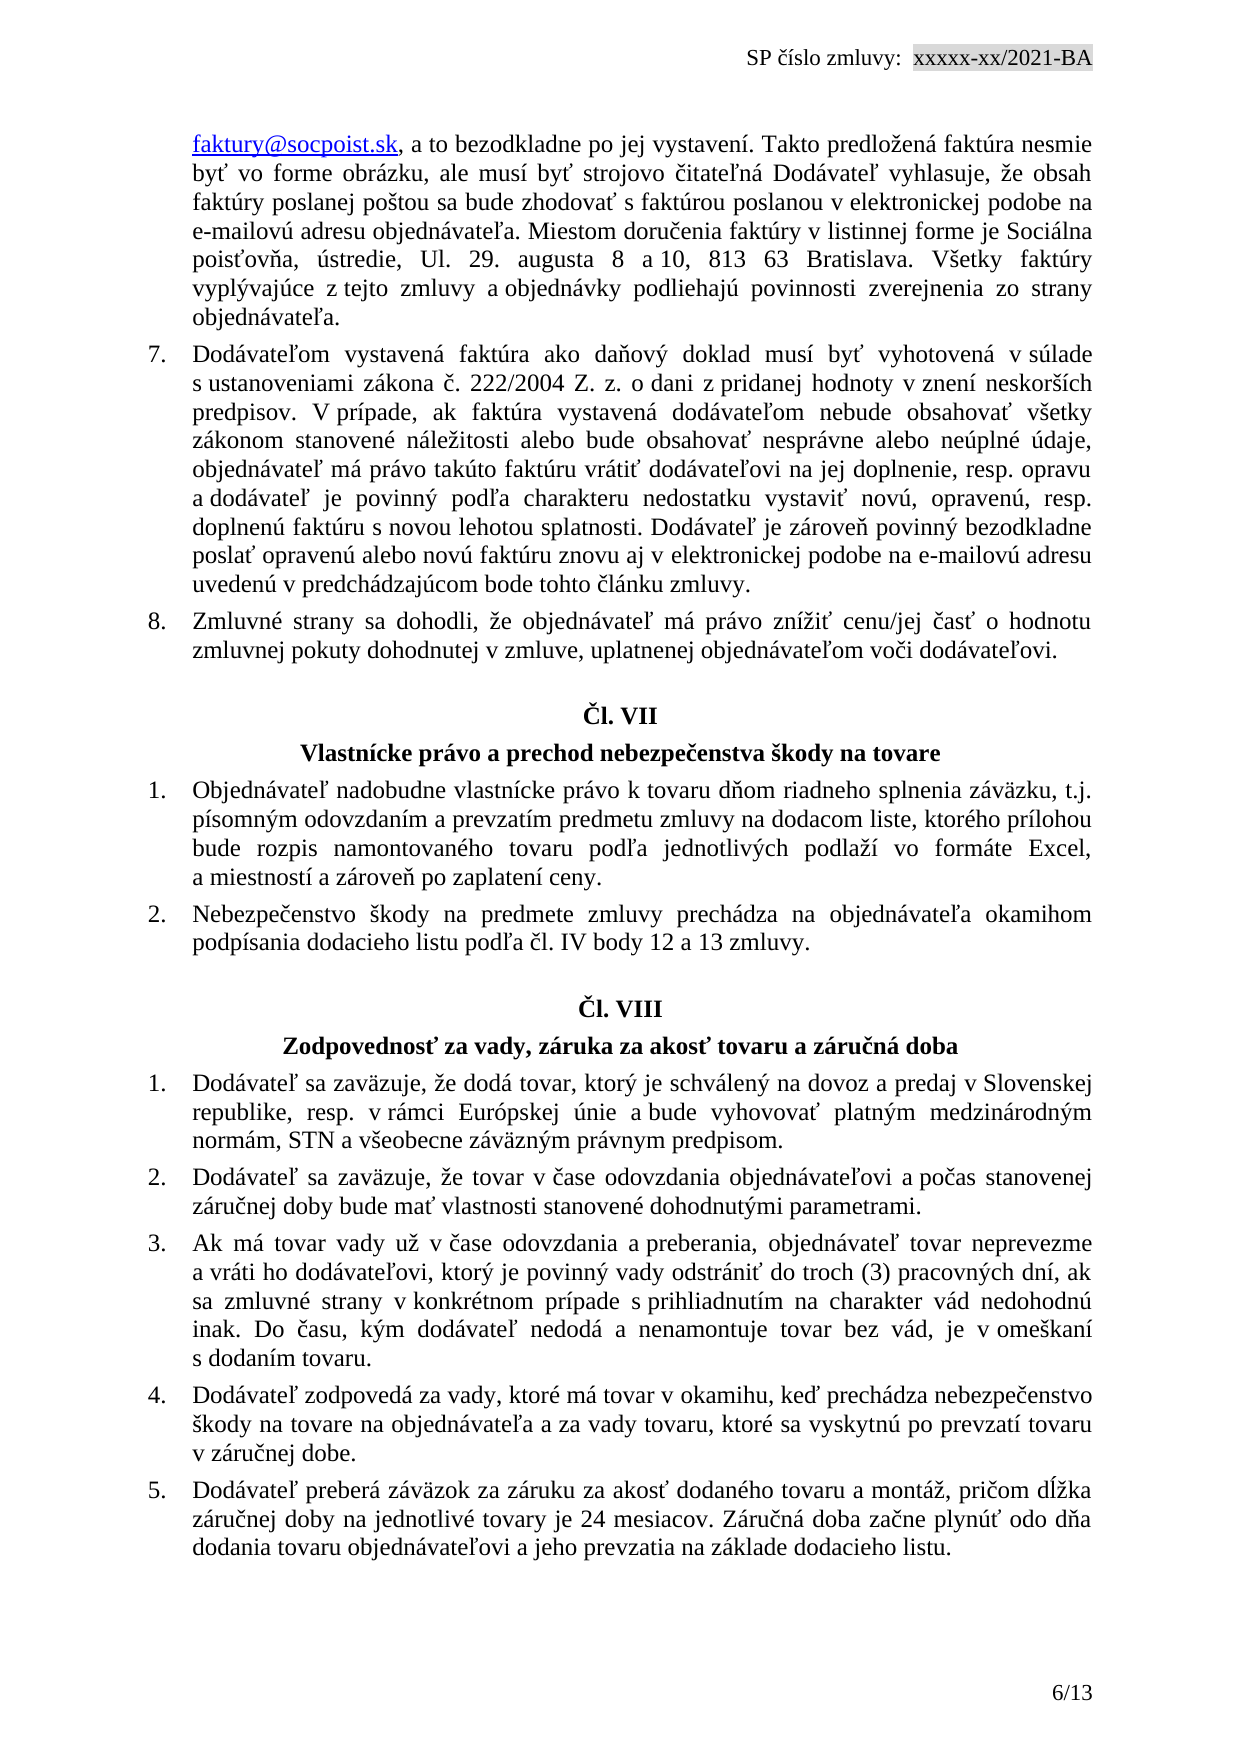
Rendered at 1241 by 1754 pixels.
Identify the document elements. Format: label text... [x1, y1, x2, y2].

list Dodávateľ sa zaväzuje, že tovar v čase odovzdania objednávateľovi a počas stanovenej záručnej doby bude mať vlastnosti stanovené dohodnutými parametrami. [148, 1162, 1092, 1220]
text 2. Nebezpečenstvo škody na predmete zmluvy prechádza na objednávateľa okamihom podpísania dodacieho listu podľa čl. IV body 12 a 13 zmluvy. [148, 899, 1092, 956]
list Dodávateľ sa zaväzuje, že dodá tovar, ktorý je schválený na dovoz a predaj v Slovenskej republike, resp. v rámci Európskej únie a bude vyhovovať platným medzinárodným normám, STN a všeobecne záväzným právnym predpisom. [148, 1068, 1092, 1154]
text 1. Objednávateľ nadobudne vlastnícke právo k tovaru dňom riadneho splnenia záväzku, t.j. písomným odovzdaním a prevzatím predmetu zmluvy na dodacom liste, ktorého prílohou bude rozpis namontovaného tovaru podľa jednotlivých podlaží vo formáte Excel, a miestností a zároveň po zaplatení ceny. [148, 775, 1092, 890]
text 7. Dodávateľom vystavená faktúra ako daňový doklad musí byť vyhotovená v súlade s ustanoveniami zákona č. 222/2004 Z. z. o dani z pridanej hodnoty v znení neskorších predpisov. V prípade, ak faktúra vystavená dodávateľom nebude obsahovať všetky zákonom stanovené náležitosti alebo bude obsahovať nesprávne alebo neúplné údaje, objednávateľ má právo takúto faktúru vrátiť dodávateľovi na jej doplnenie, resp. opravu a dodávateľ je povinný podľa charakteru nedostatku vystaviť novú, opravenú, resp. doplnenú faktúru s novou lehotou splatnosti. Dodávateľ je zároveň povinný bezodkladne poslať opravenú alebo novú faktúru znovu aj v elektronickej podobe na e-mailovú adresu uvedenú v predchádzajúcom bode tohto článku zmluvy. [148, 339, 1092, 598]
text 8. Zmluvné strany sa dohodli, že objednávateľ má právo znížiť cenu/jej časť o hodnotu zmluvnej pokuty dohodnutej v zmluve, uplatnenej objednávateľom voči dodávateľovi. [148, 606, 1092, 664]
text Čl. VIII [148, 994, 1092, 1022]
text Vlastnícke právo a prechod nebezpečenstva škody na tovare [148, 738, 1092, 767]
list Ak má tovar vady už v čase odovzdania a preberania, objednávateľ tovar neprevezme a vráti ho dodávateľovi, ktorý je povinný vady odstrániť do troch (3) pracovných dní, ak sa zmluvné strany v konkrétnom prípade s prihliadnutím na charakter vád nedohodnú inak. Do času, kým dodávateľ nedodá a nenamontuje tovar bez vád, je v omeškaní s dodaním tovaru. [148, 1228, 1092, 1372]
text Čl. VII [148, 701, 1092, 730]
list Dodávateľ zodpovedá za vady, ktoré má tovar v okamihu, keď prechádza nebezpečenstvo škody na tovare na objednávateľa a za vady tovaru, ktoré sa vyskytnú po prevzatí tovaru v záručnej dobe. [148, 1380, 1092, 1467]
list Dodávateľ preberá záväzok za záruku za akosť dodaného tovaru a montáž, pričom dĺžka záručnej doby na jednotlivé tovary je 24 mesiacov. Záručná doba začne plynúť odo dňa dodania tovaru objednávateľovi a jeho prevzatia na základe dodacieho listu. [148, 1475, 1092, 1561]
text Zodpovednosť za vady, záruka za akosť tovaru a záručná doba [148, 1031, 1092, 1059]
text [148, 129, 1092, 331]
